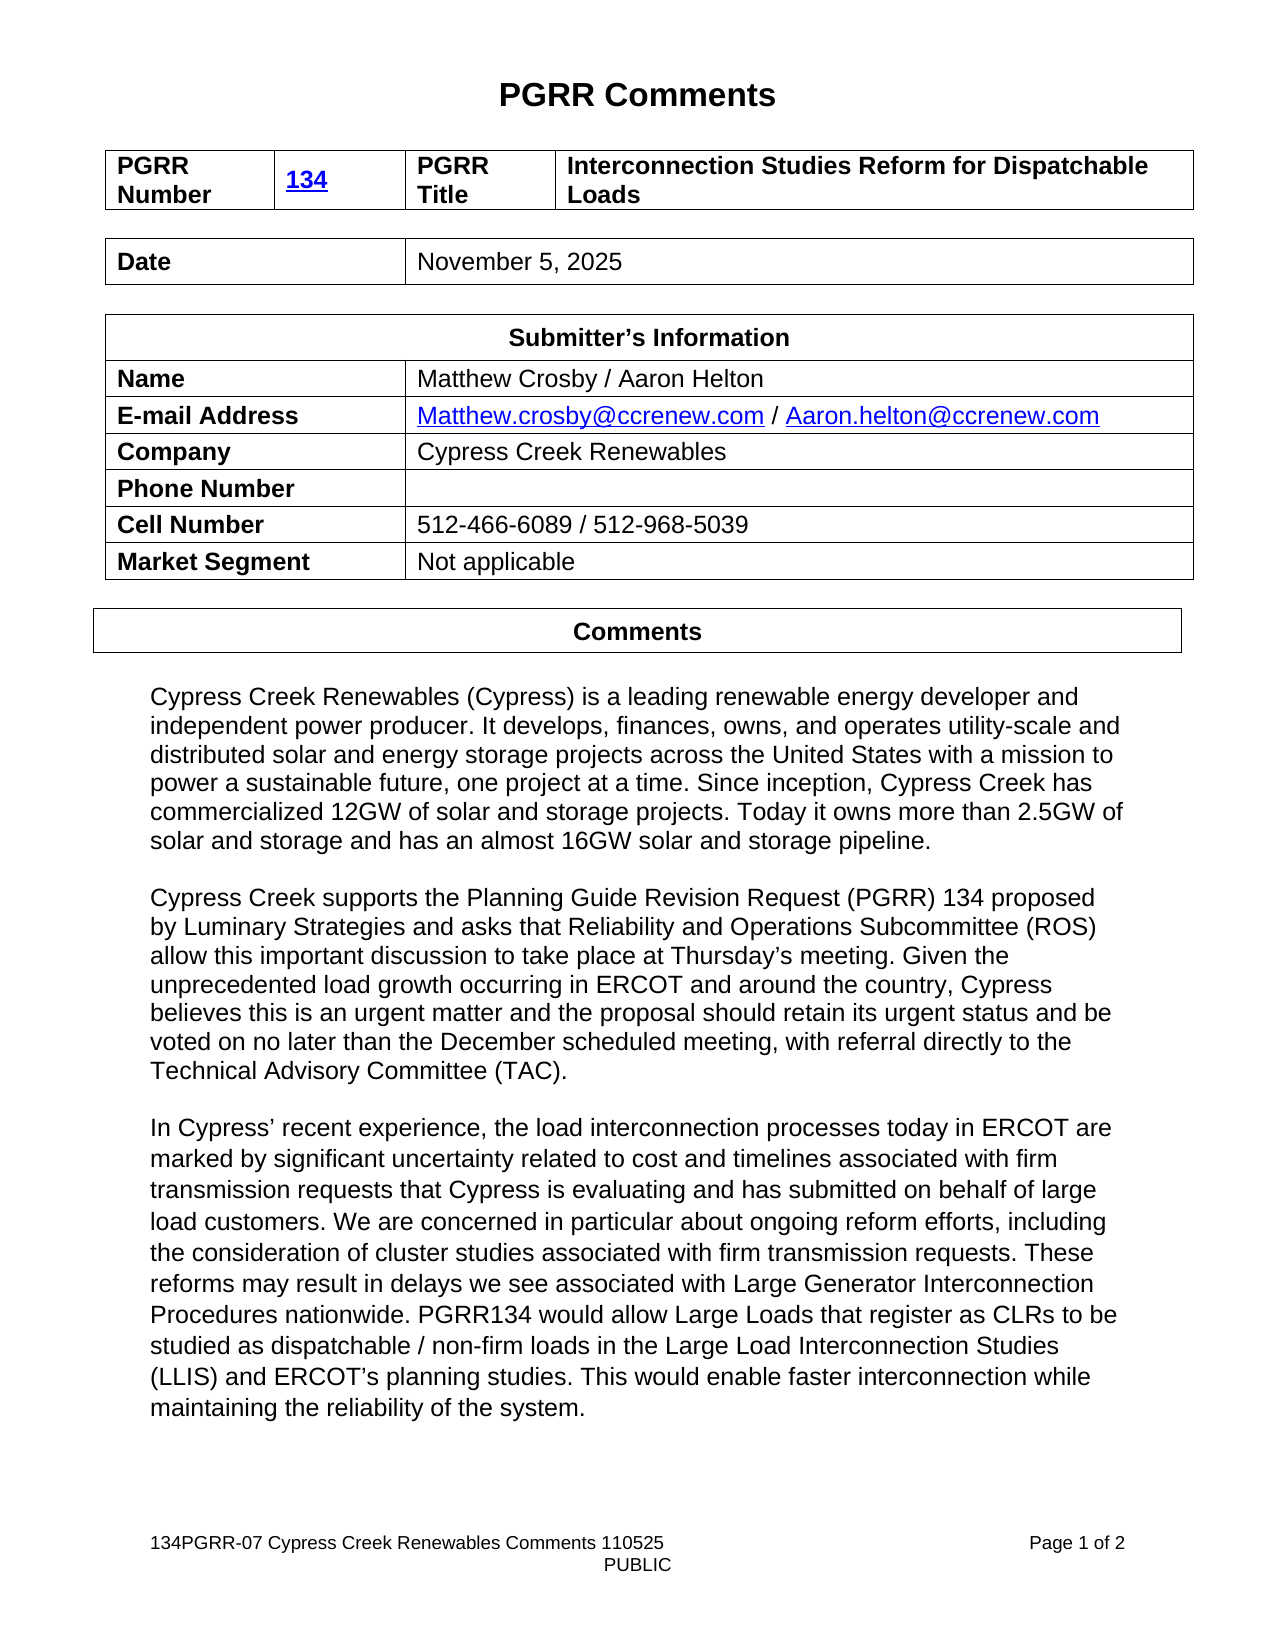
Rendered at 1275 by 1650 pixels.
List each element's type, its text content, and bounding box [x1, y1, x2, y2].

table_header Comments [94, 609, 1181, 652]
table_cell E-mail Address [106, 397, 405, 433]
table_cell Company [106, 434, 405, 469]
table_header PGRR Number [106, 151, 274, 208]
text Cypress Creek supports the Planning Guide Revision Request (PGRR) 134 proposed by Luminary Strategies and asks that Reliability and Operations Subcommittee (ROS) [150, 883, 1125, 941]
table_cell Cypress Creek Renewables [406, 434, 1193, 469]
table_header PGRR Title [406, 151, 555, 208]
table_cell Cell Number [106, 507, 405, 542]
text Cypress Creek Renewables (Cypress) is a leading renewable energy developer and independent power producer. It develops, finances, owns, and operates utility-scale and distributed solar and energy storage projects across the United States with a mission to power a sustainable future, one project at a time. Since inception, Cypress Creek has commercialized 12GW of solar and storage projects. Today it owns more than 2.5GW of solar and storage and has an almost 16GW solar and storage pipeline. [150, 682, 1125, 854]
table_cell Matthew Crosby / Aaron Helton [406, 361, 1193, 396]
table_header 134 [275, 151, 405, 208]
table_header November 5, 2025 [406, 239, 1193, 284]
table_cell Name [106, 361, 405, 396]
text allow this important discussion to take place at Thursday’s meeting. Given the unprecedented load growth occurring in ERCOT and around the country, Cypress believes this is an urgent matter and the proposal should retain its urgent status and be voted on no later than the December scheduled meeting, with referral directly to the Technical Advisory Committee (TAC). [150, 941, 1125, 1084]
table_cell Not applicable [406, 543, 1193, 578]
table_cell [406, 470, 1193, 506]
table_header Submitter’s Information [106, 315, 1193, 360]
table_cell Phone Number [106, 470, 405, 506]
table_cell Matthew.crosby@ccrenew.com / Aaron.helton@ccrenew.com [406, 397, 1193, 433]
table_cell 512-466-6089 / 512-968-5039 [406, 507, 1193, 542]
text In Cypress’ recent experience, the load interconnection processes today in ERCOT are marked by significant uncertainty related to cost and timelines associated with firm transmission requests that Cypress is evaluating and has submitted on behalf of large load customers. We are concerned in particular about ongoing reform efforts, including the consideration of cluster studies associated with firm transmission requests. These reforms may result in delays we see associated with Large Generator Interconnection Procedures nationwide. PGRR134 would allow Large Loads that register as CLRs to be studied as dispatchable / non-firm loads in the Large Load Interconnection Studies (LLIS) and ERCOT’s planning studies. This would enable faster interconnection while maintaining the reliability of the system. [150, 1113, 1125, 1421]
table_cell Market Segment [106, 543, 405, 578]
table_header Interconnection Studies Reform for Dispatchable Loads [556, 151, 1193, 208]
table_header Date [106, 239, 405, 284]
